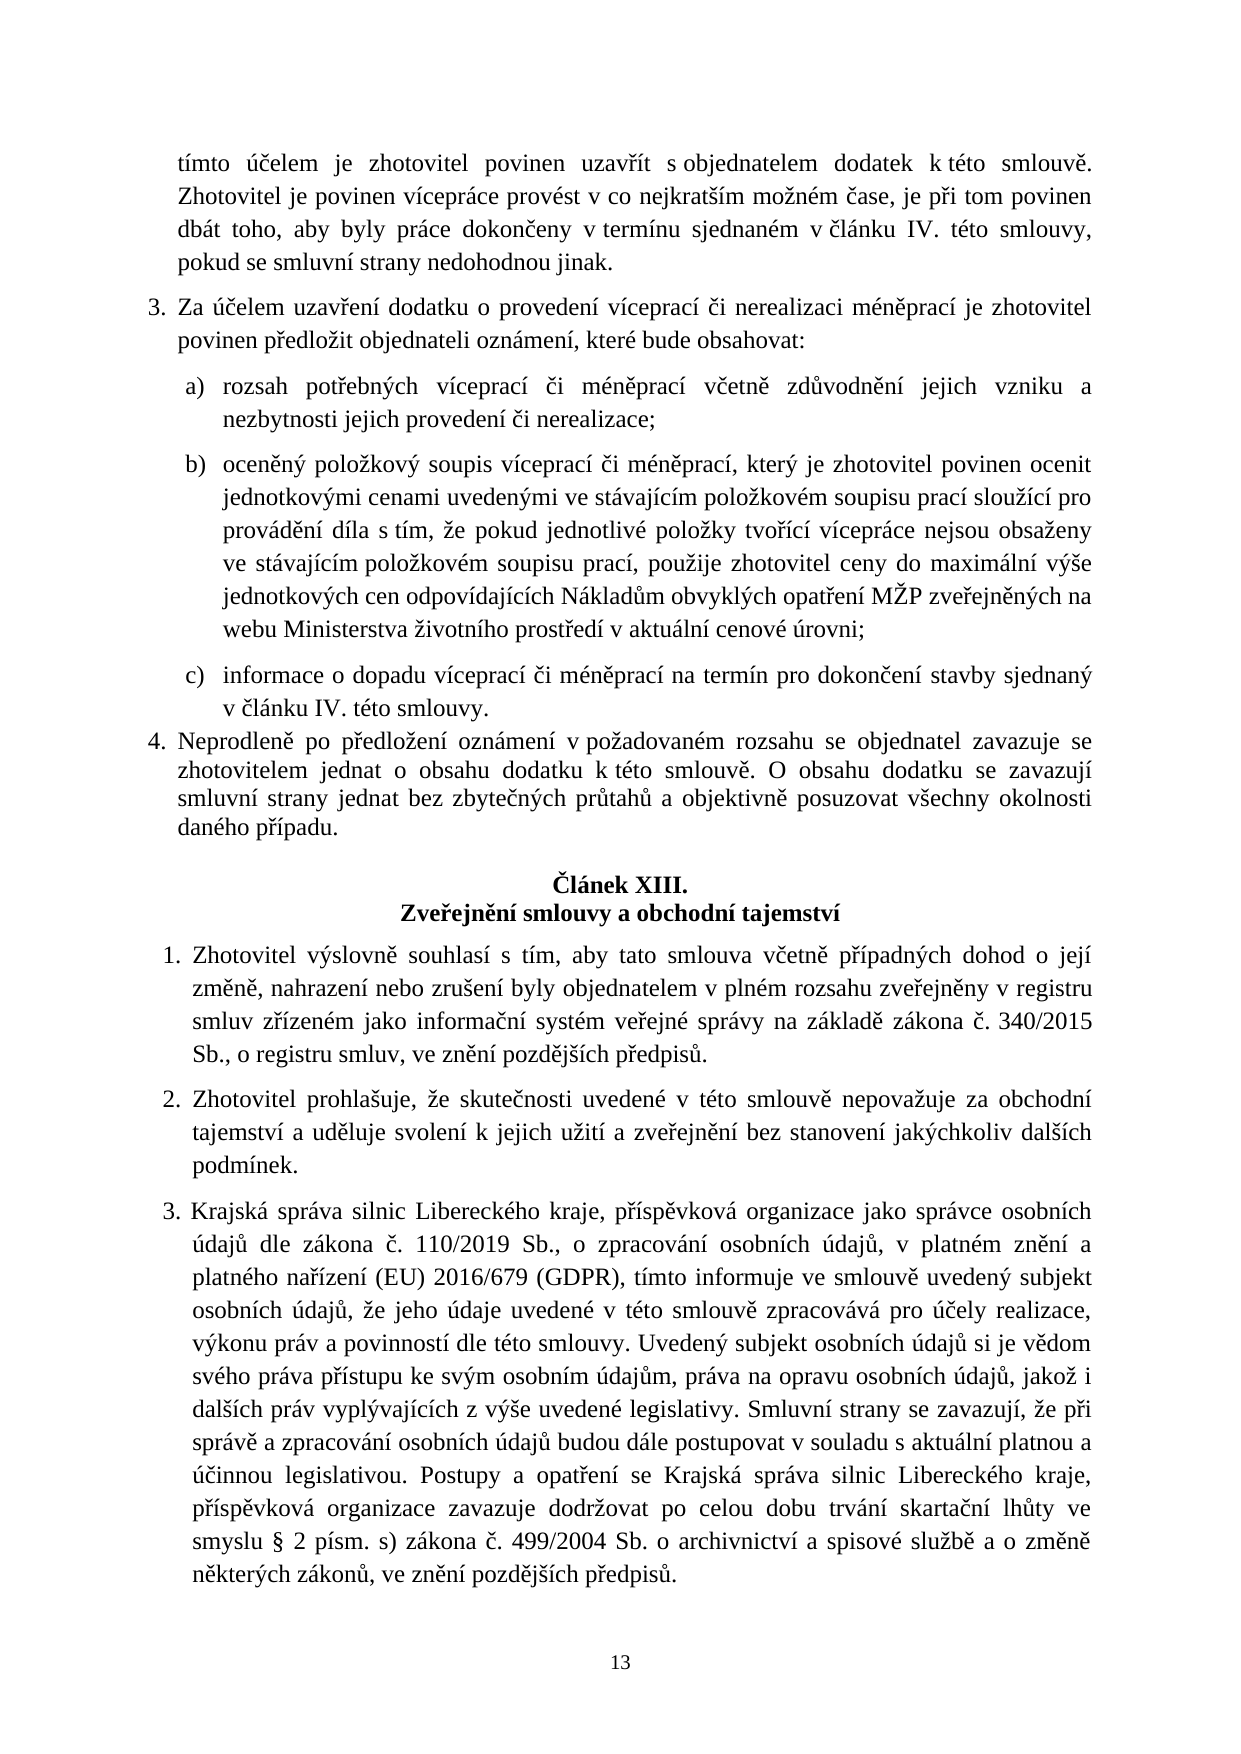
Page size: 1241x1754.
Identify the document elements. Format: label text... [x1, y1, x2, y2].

text Článek XIII. [148, 870, 1092, 898]
list Za účelem uzavření dodatku o provedení víceprací či nerealizaci méněprací je zhotovitel povinen předložit objednateli oznámení, které bude obsahovat: [148, 292, 1092, 354]
list Zhotovitel prohlašuje, že skutečnosti uvedené v této smlouvě nepovažuje za obchodní tajemství a uděluje svolení k jejich užití a zveřejnění bez stanovení jakýchkoliv dalších podmínek. [162, 1084, 1092, 1179]
text 3. Krajská správa silnic Libereckého kraje, příspěvková organizace jako správce osobních údajů dle zákona č. 110/2019 Sb., o zpracování osobních údajů, v platném znění a platného nařízení (EU) 2016/679 (GDPR), tímto informuje ve smlouvě uvedený subjekt osobních údajů, že jeho údaje uvedené v této smlouvě zpracovává pro účely realizace, výkonu práv a povinností dle této smlouvy. Uvedený subjekt osobních údajů si je vědom svého práva přístupu ke svým osobním údajům, práva na opravu osobních údajů, jakož i dalších práv vyplývajících z výše uvedené legislativy. Smluvní strany se zavazují, že při správě a zpracování osobních údajů budou dále postupovat v souladu s aktuální platnou a účinnou legislativou. Postupy a opatření se Krajská správa silnic Libereckého kraje, příspěvková organizace zavazuje dodržovat po celou dobu trvání skartační lhůty ve smyslu § 2 písm. s) zákona č. 499/2004 Sb. o archivnictví a spisové službě a o změně některých zákonů, ve znění pozdějších předpisů. [162, 1196, 1092, 1588]
text Zveřejnění smlouvy a obchodní tajemství [148, 898, 1092, 927]
list oceněný položkový soupis víceprací či méněprací, který je zhotovitel povinen ocenit jednotkovými cenami uvedenými ve stávajícím položkovém soupisu prací sloužící pro provádění díla s tím, že pokud jednotlivé položky tvořící vícepráce nejsou obsaženy ve stávajícím položkovém soupisu prací, použije zhotovitel ceny do maximální výše jednotkových cen odpovídajících Nákladům obvyklých opatření MŽP zveřejněných na webu Ministerstva životního prostředí v aktuální cenové úrovni; [185, 449, 1092, 643]
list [148, 148, 1092, 276]
list rozsah potřebných víceprací či méněprací včetně zdůvodnění jejich vzniku a nezbytnosti jejich provedení či nerealizace; [185, 371, 1092, 433]
list Zhotovitel výslovně souhlasí s tím, aby tato smlouva včetně případných dohod o její změně, nahrazení nebo zrušení byly objednatelem v plném rozsahu zveřejněny v registru smluv zřízeném jako informační systém veřejné správy na základě zákona č. 340/2015 Sb., o registru smluv, ve znění pozdějších předpisů. [162, 940, 1092, 1068]
list informace o dopadu víceprací či méněprací na termín pro dokončení stavby sjednaný v článku IV. této smlouvy. [185, 660, 1092, 722]
list Neprodleně po předložení oznámení v požadovaném rozsahu se objednatel zavazuje se zhotovitelem jednat o obsahu dodatku k této smlouvě. O obsahu dodatku se zavazují smluvní strany jednat bez zbytečných průtahů a objektivně posuzovat všechny okolnosti daného případu. [148, 726, 1092, 841]
